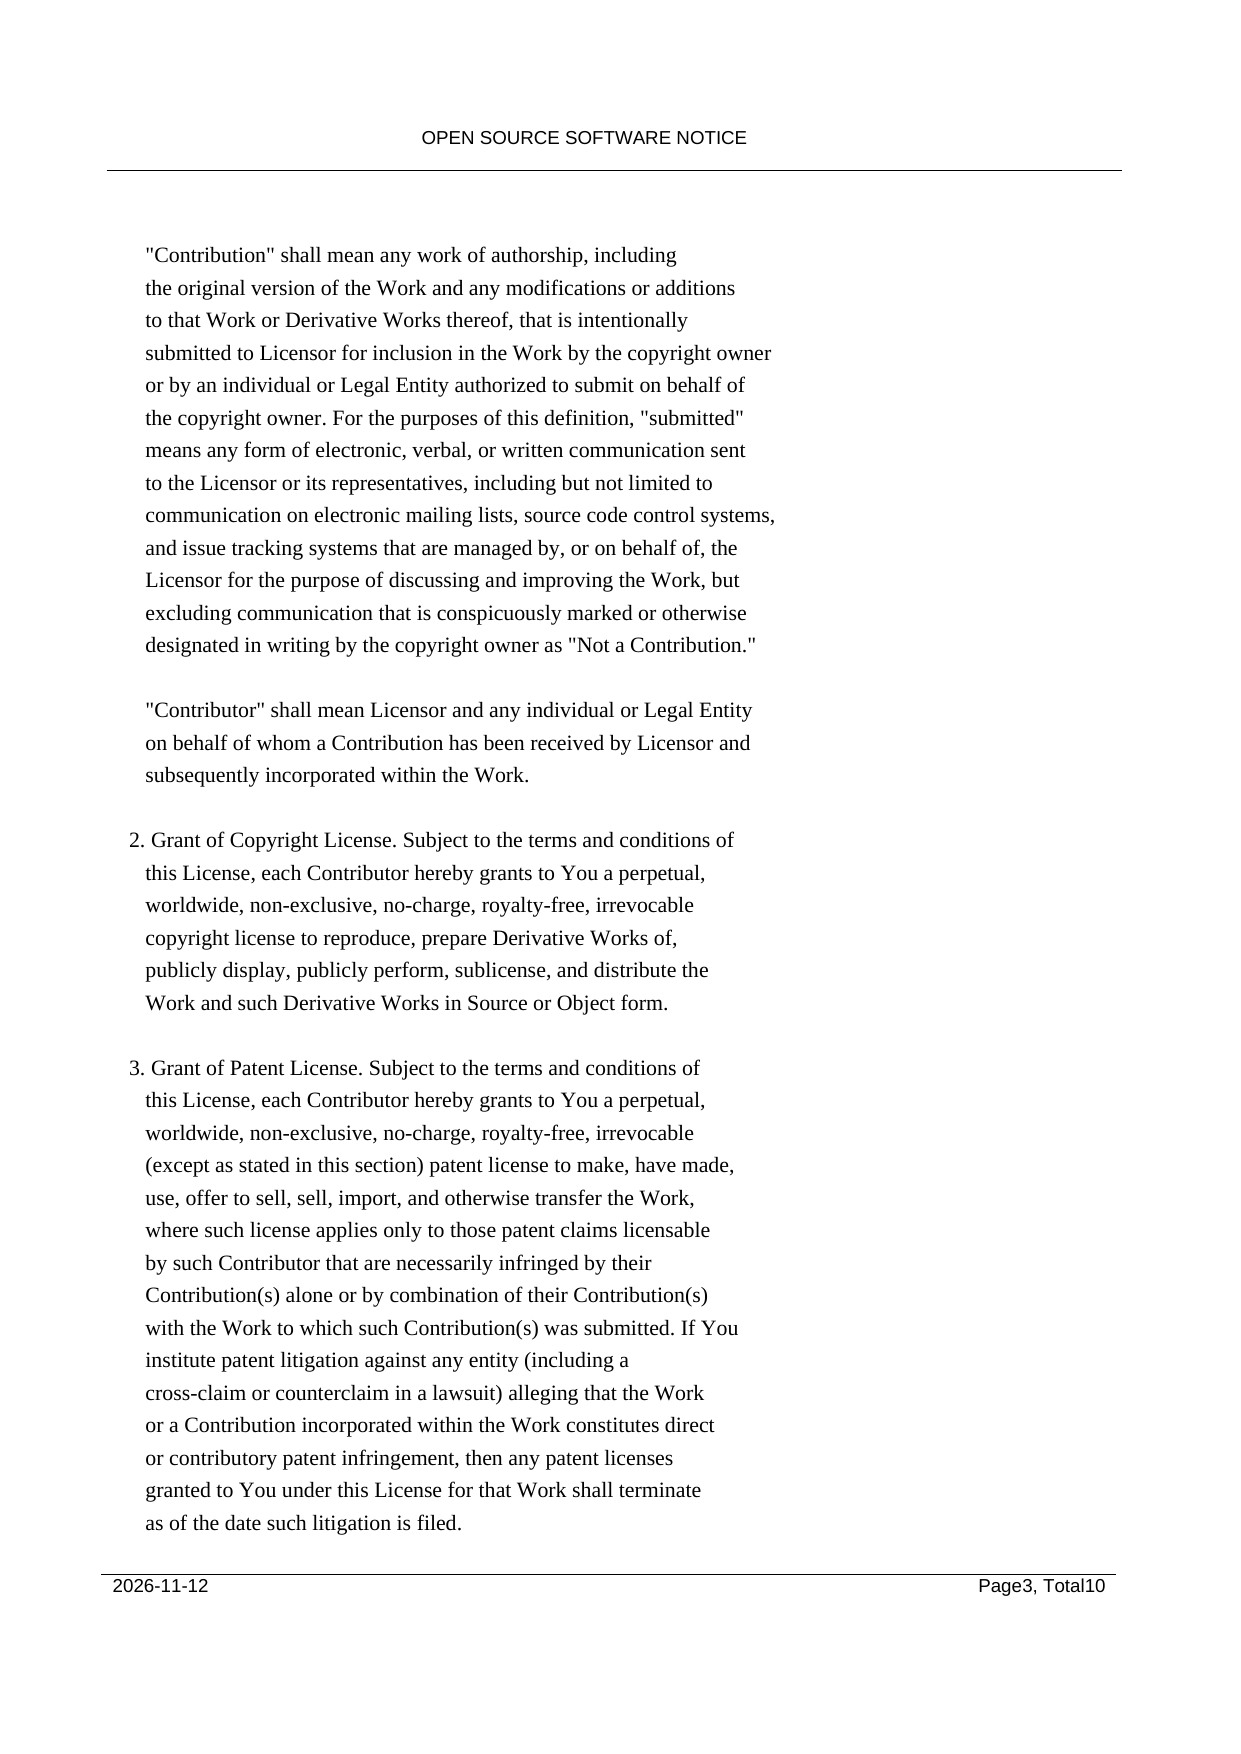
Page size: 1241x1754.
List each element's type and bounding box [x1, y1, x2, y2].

text [112, 206, 1128, 1539]
